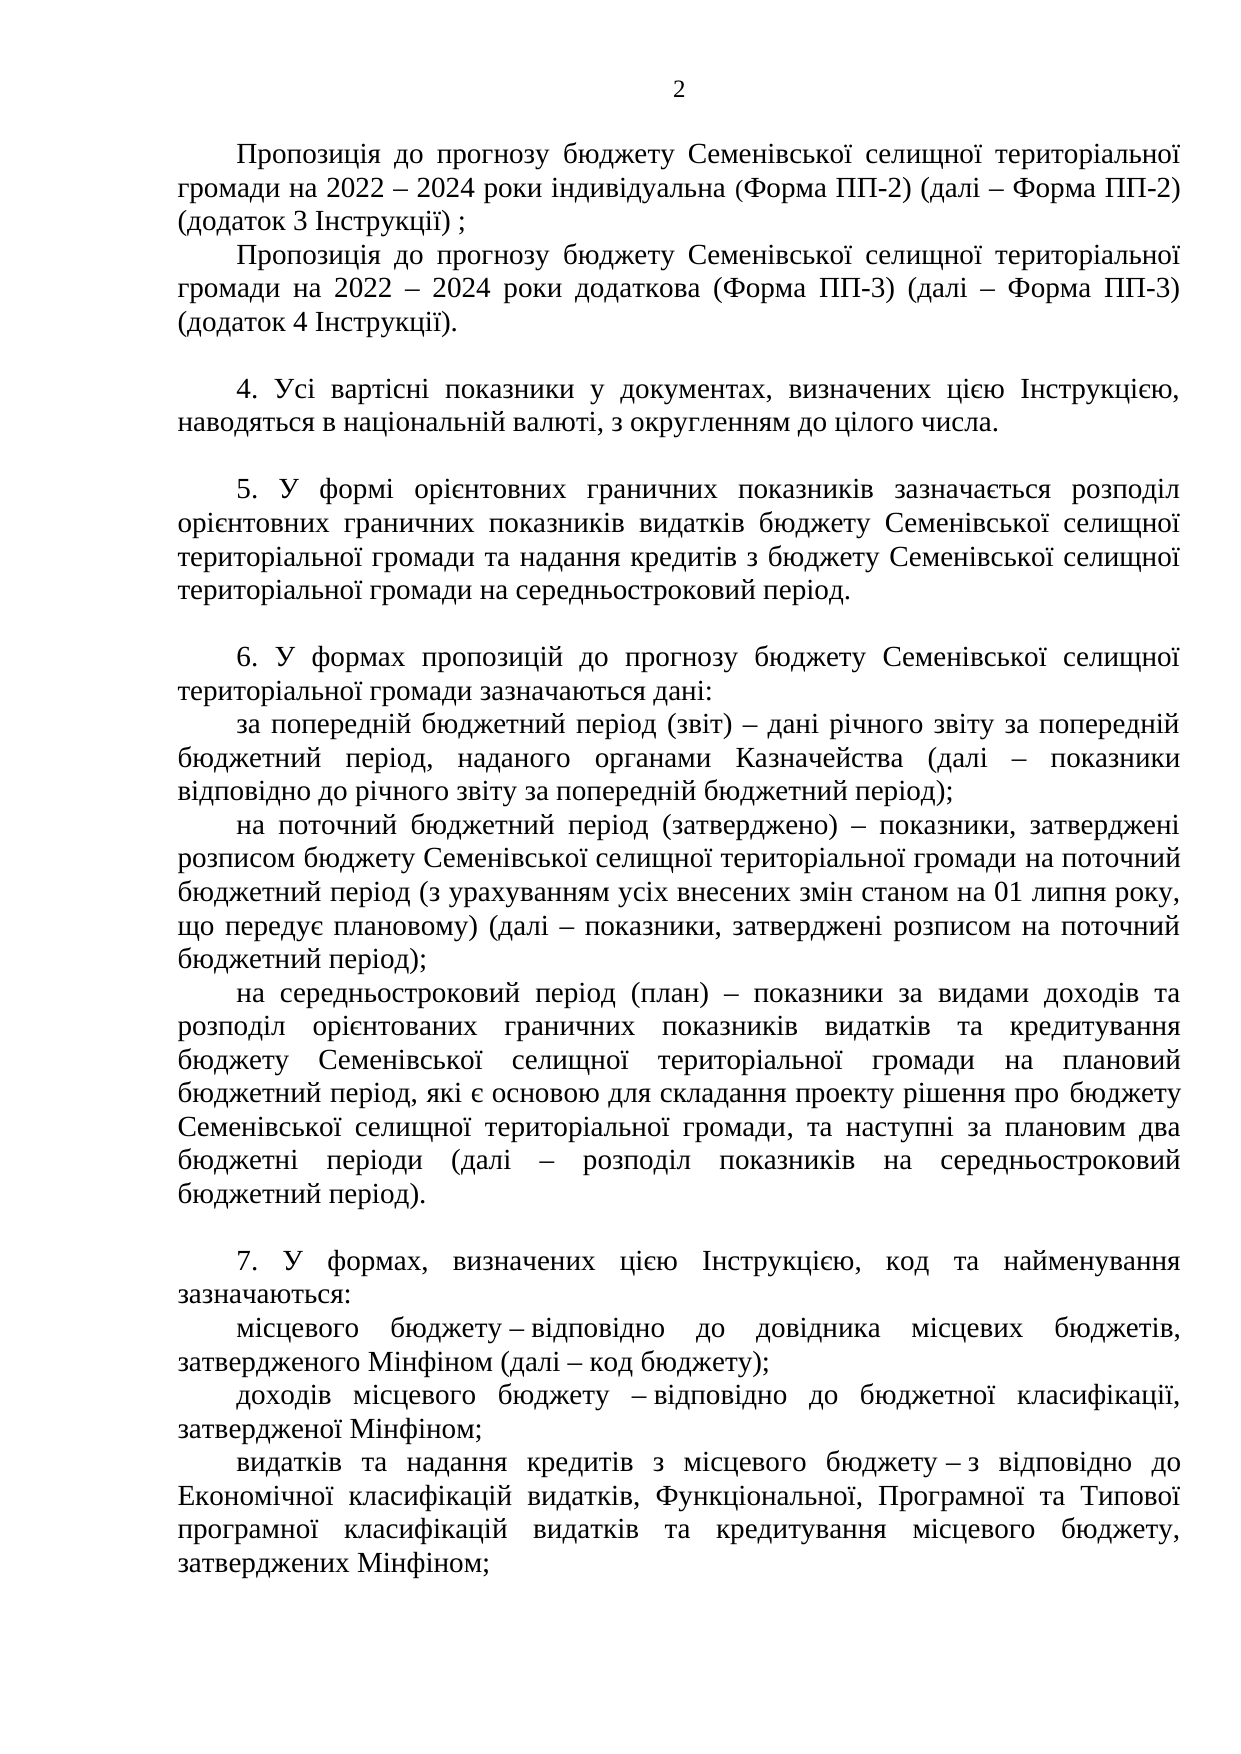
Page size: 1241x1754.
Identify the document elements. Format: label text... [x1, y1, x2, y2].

text на середньостроковий період (план) – показники за видами доходів та розподіл орієнтованих граничних показників видатків та кредитування бюджету Семенівської селищної територіальної громади на плановий бюджетний період, які є основою для складання проекту рішення про бюджету Семенівської селищної територіальної громади, та наступні за плановим два бюджетні періоди (далі – розподіл показників на середньостроковий бюджетний період). [177, 975, 1181, 1209]
text місцевого бюджету – відповідно до довідника місцевих бюджетів, затвердженого Мінфіном (далі – код бюджету); [177, 1310, 1181, 1377]
text 5. У формі орієнтовних граничних показників зазначається розподіл орієнтовних граничних показників видатків бюджету Семенівської селищної територіальної громади та надання кредитів з бюджету Семенівської селищної територіальної громади на середньостроковий період. [177, 472, 1181, 606]
text Пропозиція до прогнозу бюджету Семенівської селищної територіальної громади на 2022 – 2024 роки додаткова (Форма ПП-3) (далі – Форма ПП-3) (додаток 4 Інструкції). [177, 237, 1181, 337]
text видатків та надання кредитів з місцевого бюджету – з відповідно до Економічної класифікацій видатків, Функціональної, Програмної та Типової програмної класифікацій видатків та кредитування місцевого бюджету, затверджених Мінфіном; [177, 1444, 1181, 1578]
text 4. Усі вартісні показники у документах, визначених цією Інструкцією, наводяться в національній валюті, з округленням до цілого числа. [177, 371, 1181, 438]
text 7. У формах, визначених цією Інструкцією, код та найменування зазначаються: [177, 1243, 1181, 1310]
text Пропозиція до прогнозу бюджету Семенівської селищної територіальної громади на 2022 – 2024 роки індивідуальна (Форма ПП-2) (далі – Форма ПП-2) (додаток 3 Інструкції) ; [177, 136, 1181, 237]
text 6. У формах пропозицій до прогнозу бюджету Семенівської селищної територіальної громади зазначаються дані: [177, 639, 1181, 706]
text доходів місцевого бюджету – відповідно до бюджетної класифікації, затвердженої Мінфіном; [177, 1377, 1181, 1444]
text за попередній бюджетний період (звіт) – дані річного звіту за попередній бюджетний період, наданого органами Казначейства (далі – показники відповідно до річного звіту за попередній бюджетний період); [177, 706, 1181, 807]
text на поточний бюджетний період (затверджено) – показники, затверджені розписом бюджету Семенівської селищної територіальної громади на поточний бюджетний період (з урахуванням усіх внесених змін станом на 01 липня року, що передує плановому) (далі – показники, затверджені розписом на поточний бюджетний період); [177, 807, 1181, 975]
